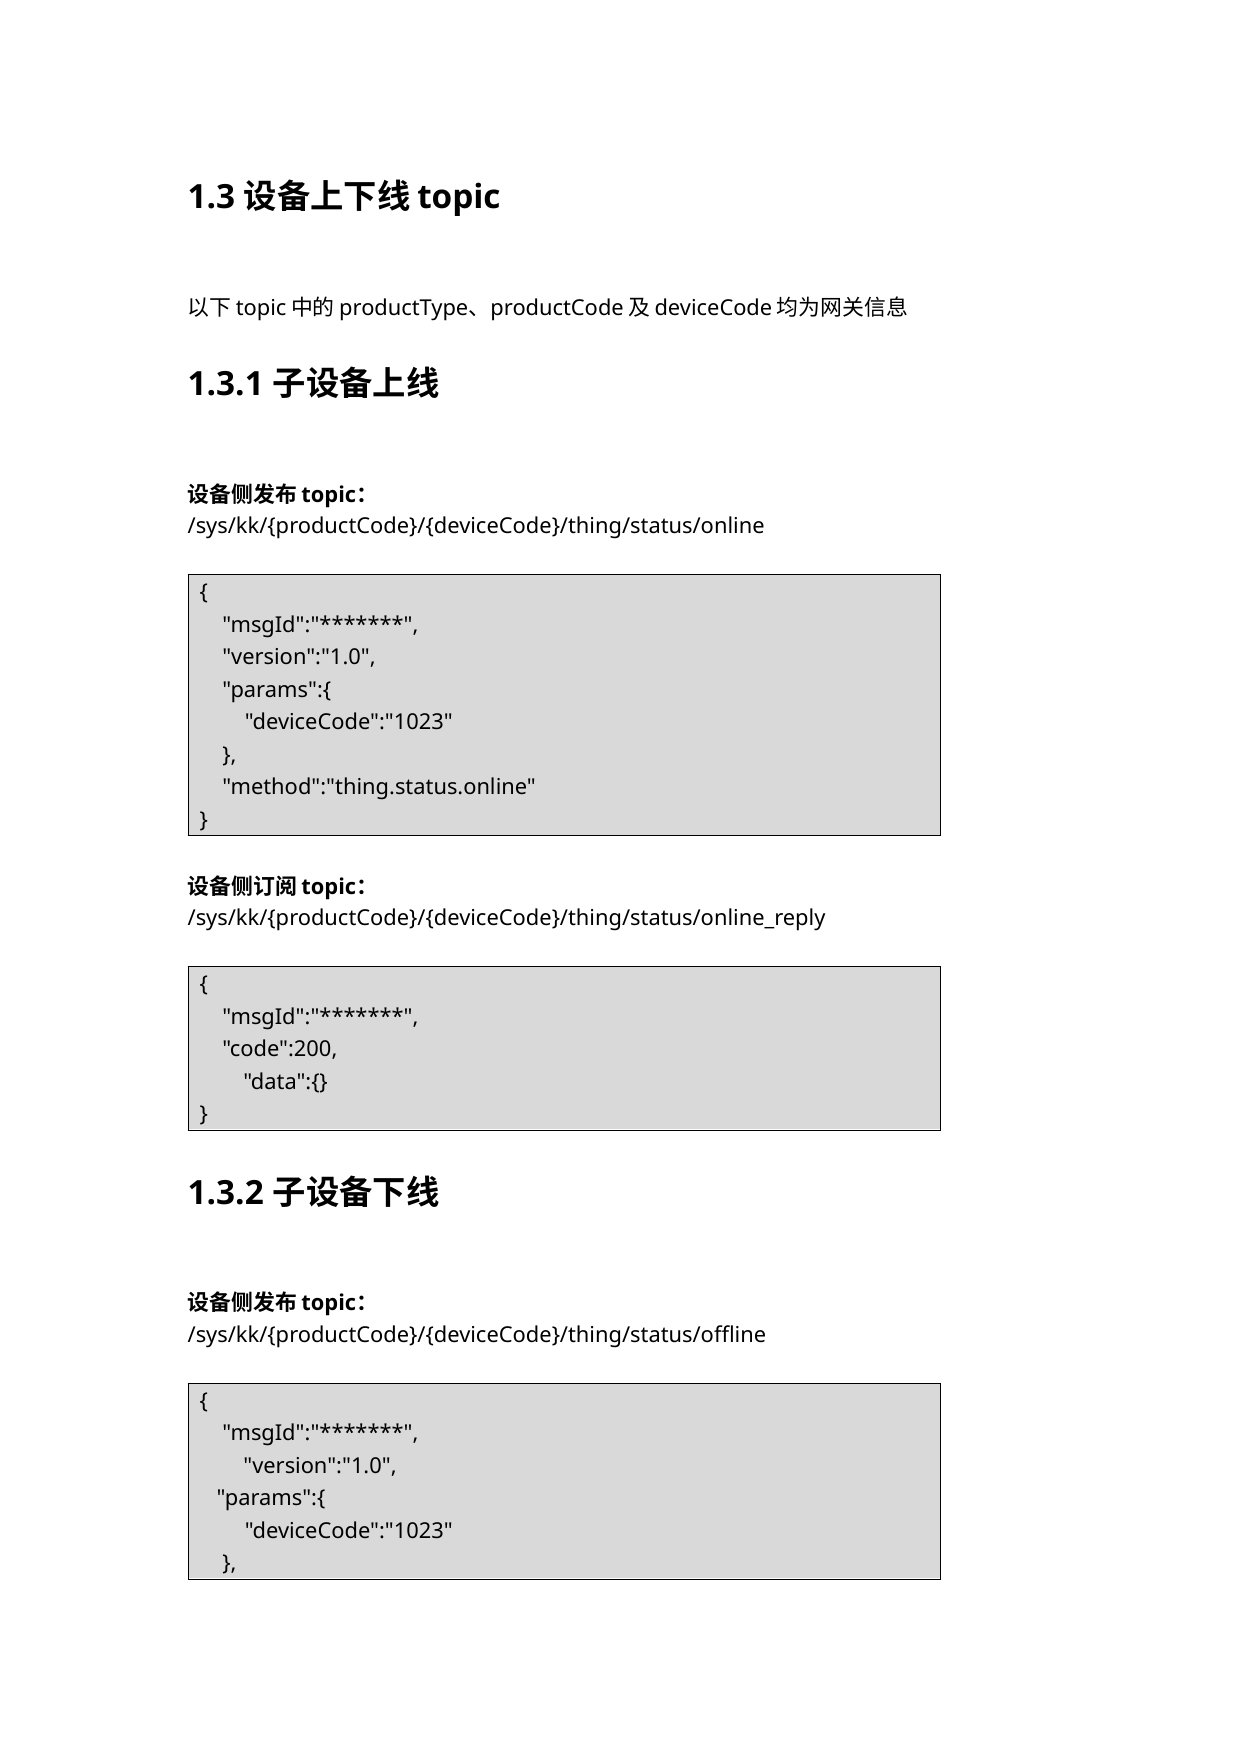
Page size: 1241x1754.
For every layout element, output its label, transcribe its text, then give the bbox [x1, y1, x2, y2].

subtitle 1.3.2 子设备下线 [187, 1158, 1053, 1223]
text 设备侧发布topic： [187, 476, 1053, 509]
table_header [189, 1384, 940, 1578]
text 设备侧订阅topic： [187, 868, 1053, 901]
text /sys/kk/{productCode}/{deviceCode}/thing/status/offline [187, 1317, 1053, 1350]
text 以下topic中的productType、productCode及deviceCode均为网关信息 [187, 289, 1053, 322]
table_header { "msgId":"*******", "code":200, "data":{} } [189, 967, 940, 1129]
subtitle 1.3.1 子设备上线 [187, 349, 1053, 414]
text /sys/kk/{productCode}/{deviceCode}/thing/status/online_reply [187, 901, 1053, 933]
text 设备侧发布topic： [187, 1285, 1053, 1317]
subtitle 1.3 设备上下线topic [187, 162, 1053, 227]
table_header { "msgId":"*******", "version":"1.0", "params":{ "deviceCode":"1023" }, "method":"thing.status.online" } [189, 575, 940, 835]
text /sys/kk/{productCode}/{deviceCode}/thing/status/online [187, 509, 1053, 541]
